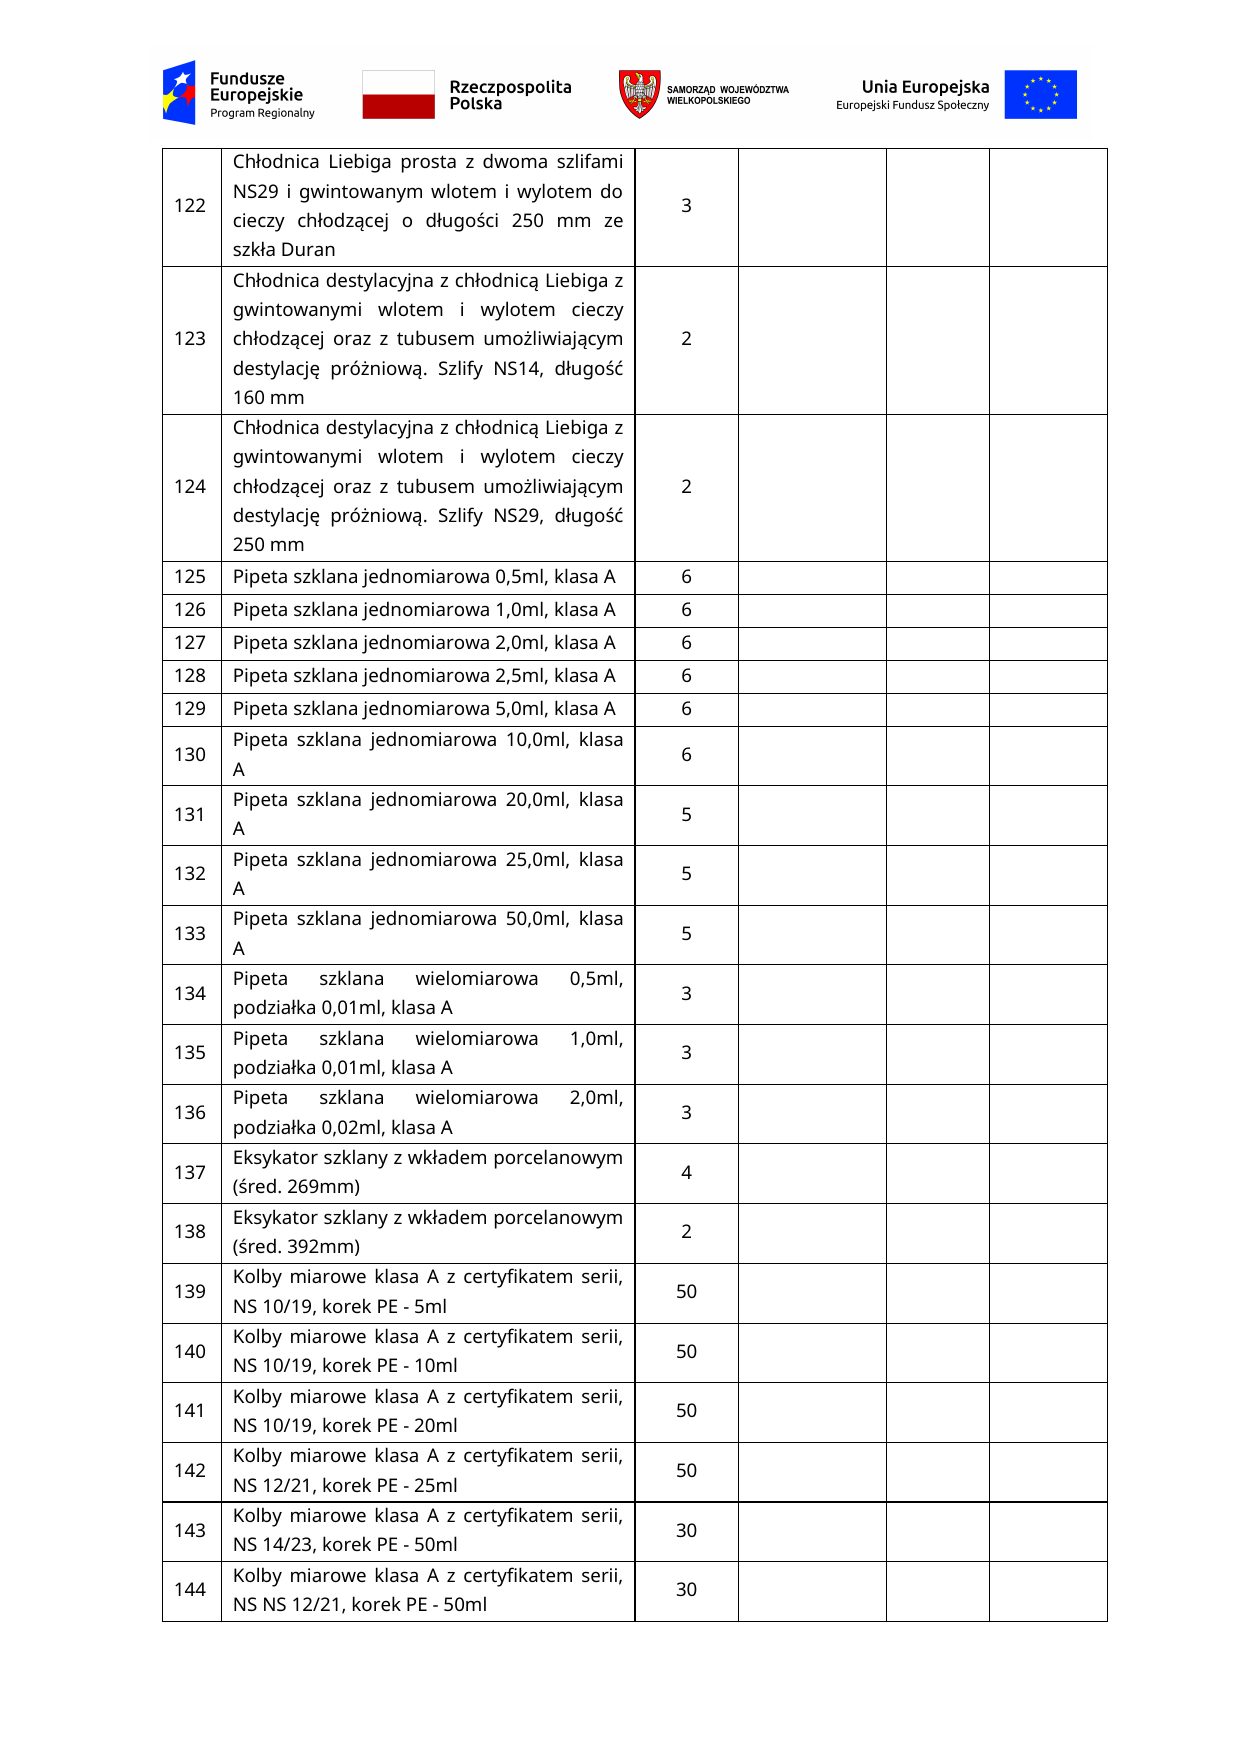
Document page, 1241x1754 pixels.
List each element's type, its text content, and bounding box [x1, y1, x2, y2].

table_cell Pipeta szklana jednomiarowa 0,5ml, klasa A [222, 562, 634, 594]
table_cell Chłodnica destylacyjna z chłodnicą Liebiga z gwintowanymi wlotem i wylotem cieczy chłodzącej oraz z tubusem umożliwiającym destylację próżniową. Szlify NS14, długość 160 mm [222, 267, 634, 413]
table_cell [887, 562, 989, 594]
table_cell Kolby miarowe klasa A z certyfikatem serii, NS 10/19, korek PE - 20ml [222, 1383, 634, 1442]
table_cell [887, 694, 989, 726]
table_cell [887, 786, 989, 845]
table_cell 141 [163, 1383, 221, 1442]
table_cell [739, 1324, 886, 1382]
table_cell 3 [636, 149, 738, 266]
table_cell [990, 149, 1107, 266]
table_cell Pipeta szklana jednomiarowa 25,0ml, klasa A [222, 846, 634, 904]
table_cell Pipeta szklana wielomiarowa 0,5ml, podziałka 0,01ml, klasa A [222, 965, 634, 1024]
table_cell [887, 1025, 989, 1084]
table_cell 130 [163, 727, 221, 785]
table_cell [887, 661, 989, 693]
table_cell [990, 628, 1107, 660]
table_cell Pipeta szklana jednomiarowa 2,0ml, klasa A [222, 628, 634, 660]
table_cell [739, 694, 886, 726]
table_cell [887, 727, 989, 785]
table_cell Pipeta szklana wielomiarowa 1,0ml, podziałka 0,01ml, klasa A [222, 1025, 634, 1084]
table_cell 50 [636, 1443, 738, 1501]
table_cell Eksykator szklany z wkładem porcelanowym (śred. 269mm) [222, 1144, 634, 1203]
table_cell 143 [163, 1503, 221, 1561]
table_cell Kolby miarowe klasa A z certyfikatem serii, NS 10/19, korek PE - 10ml [222, 1324, 634, 1382]
table_cell [739, 562, 886, 594]
table_cell [990, 562, 1107, 594]
table_cell [739, 1264, 886, 1322]
table_cell [739, 1204, 886, 1263]
table_cell [990, 1443, 1107, 1501]
table_cell 6 [636, 562, 738, 594]
table_cell Kolby miarowe klasa A z certyfikatem serii, NS 10/19, korek PE - 5ml [222, 1264, 634, 1322]
table_cell 133 [163, 906, 221, 964]
table_cell [887, 267, 989, 413]
table_cell [739, 965, 886, 1024]
table_cell [887, 1144, 989, 1203]
table_cell 3 [636, 1025, 738, 1084]
table_cell 135 [163, 1025, 221, 1084]
table_cell 6 [636, 727, 738, 785]
table_cell 137 [163, 1144, 221, 1203]
table_cell 2 [636, 267, 738, 413]
table_cell [990, 846, 1107, 904]
table_cell Chłodnica destylacyjna z chłodnicą Liebiga z gwintowanymi wlotem i wylotem cieczy chłodzącej oraz z tubusem umożliwiającym destylację próżniową. Szlify NS29, długość 250 mm [222, 415, 634, 561]
table_cell 139 [163, 1264, 221, 1322]
table_cell 5 [636, 906, 738, 964]
table_cell 138 [163, 1204, 221, 1263]
table_cell [887, 1503, 989, 1561]
table_cell 122 [163, 149, 221, 266]
table_cell [739, 595, 886, 627]
table_cell [739, 1144, 886, 1203]
table_cell [739, 1443, 886, 1501]
table_cell [990, 1144, 1107, 1203]
table_cell 3 [636, 1085, 738, 1143]
table_cell [887, 415, 989, 561]
table_cell [739, 1085, 886, 1143]
table_cell 3 [636, 965, 738, 1024]
table_cell [990, 1383, 1107, 1442]
table_cell Kolby miarowe klasa A z certyfikatem serii, NS 14/23, korek PE - 50ml [222, 1503, 634, 1561]
table_cell [990, 661, 1107, 693]
table_cell Pipeta szklana jednomiarowa 10,0ml, klasa A [222, 727, 634, 785]
table_cell [739, 786, 886, 845]
table_cell 6 [636, 661, 738, 693]
table_cell [887, 906, 989, 964]
table_cell [887, 1383, 989, 1442]
table_cell [990, 694, 1107, 726]
table_cell Pipeta szklana wielomiarowa 2,0ml, podziałka 0,02ml, klasa A [222, 1085, 634, 1143]
table_cell 50 [636, 1383, 738, 1442]
table_cell 127 [163, 628, 221, 660]
table_cell 6 [636, 694, 738, 726]
table_cell [739, 727, 886, 785]
table_cell 123 [163, 267, 221, 413]
table_cell [990, 1025, 1107, 1084]
table_cell 142 [163, 1443, 221, 1501]
table_cell 140 [163, 1324, 221, 1382]
table_cell 144 [163, 1562, 221, 1621]
table_cell [990, 1503, 1107, 1561]
table_cell [990, 267, 1107, 413]
table_cell [990, 786, 1107, 845]
table_cell Pipeta szklana jednomiarowa 2,5ml, klasa A [222, 661, 634, 693]
table_cell [739, 1562, 886, 1621]
table_cell [739, 661, 886, 693]
table_cell 129 [163, 694, 221, 726]
table_cell 134 [163, 965, 221, 1024]
table_cell [739, 846, 886, 904]
table_cell [887, 149, 989, 266]
table_cell [990, 1562, 1107, 1621]
table_cell Pipeta szklana jednomiarowa 20,0ml, klasa A [222, 786, 634, 845]
table_cell [990, 906, 1107, 964]
table_cell [887, 1443, 989, 1501]
table_cell [739, 628, 886, 660]
table_cell [990, 415, 1107, 561]
table_cell [739, 267, 886, 413]
table_cell 6 [636, 628, 738, 660]
table_cell [990, 1324, 1107, 1382]
table_cell Pipeta szklana jednomiarowa 5,0ml, klasa A [222, 694, 634, 726]
table_cell Kolby miarowe klasa A z certyfikatem serii, NS NS 12/21, korek PE - 50ml [222, 1562, 634, 1621]
table_cell [739, 1503, 886, 1561]
table_cell [739, 149, 886, 266]
table_cell [887, 595, 989, 627]
table_cell 30 [636, 1503, 738, 1561]
table_cell Pipeta szklana jednomiarowa 1,0ml, klasa A [222, 595, 634, 627]
table_cell 131 [163, 786, 221, 845]
table_cell [887, 1562, 989, 1621]
table_cell [739, 1383, 886, 1442]
table_cell 126 [163, 595, 221, 627]
table_cell [990, 727, 1107, 785]
table_cell [990, 1204, 1107, 1263]
table_cell 5 [636, 846, 738, 904]
table_cell Kolby miarowe klasa A z certyfikatem serii, NS 12/21, korek PE - 25ml [222, 1443, 634, 1501]
table_cell 30 [636, 1562, 738, 1621]
table_cell [739, 1025, 886, 1084]
picture [147, 44, 1093, 141]
table_cell 5 [636, 786, 738, 845]
table_cell [739, 415, 886, 561]
table_cell 4 [636, 1144, 738, 1203]
table_cell 2 [636, 415, 738, 561]
table_cell [887, 846, 989, 904]
table_cell 6 [636, 595, 738, 627]
table_cell 132 [163, 846, 221, 904]
table_cell [990, 1085, 1107, 1143]
table_cell Chłodnica Liebiga prosta z dwoma szlifami NS29 i gwintowanym wlotem i wylotem do cieczy chłodzącej o długości 250 mm ze szkła Duran [222, 149, 634, 266]
table_cell [990, 1264, 1107, 1322]
table_cell [990, 965, 1107, 1024]
table_cell [887, 628, 989, 660]
table_cell 124 [163, 415, 221, 561]
table_cell 50 [636, 1264, 738, 1322]
table_cell 136 [163, 1085, 221, 1143]
table_cell [990, 595, 1107, 627]
table_cell 125 [163, 562, 221, 594]
table_cell 2 [636, 1204, 738, 1263]
table_cell Eksykator szklany z wkładem porcelanowym (śred. 392mm) [222, 1204, 634, 1263]
table_cell [739, 906, 886, 964]
table_cell 50 [636, 1324, 738, 1382]
table_cell [887, 1264, 989, 1322]
table_cell [887, 1085, 989, 1143]
table_cell [887, 1324, 989, 1382]
table_cell Pipeta szklana jednomiarowa 50,0ml, klasa A [222, 906, 634, 964]
table_cell [887, 965, 989, 1024]
table_cell 128 [163, 661, 221, 693]
table_cell [887, 1204, 989, 1263]
